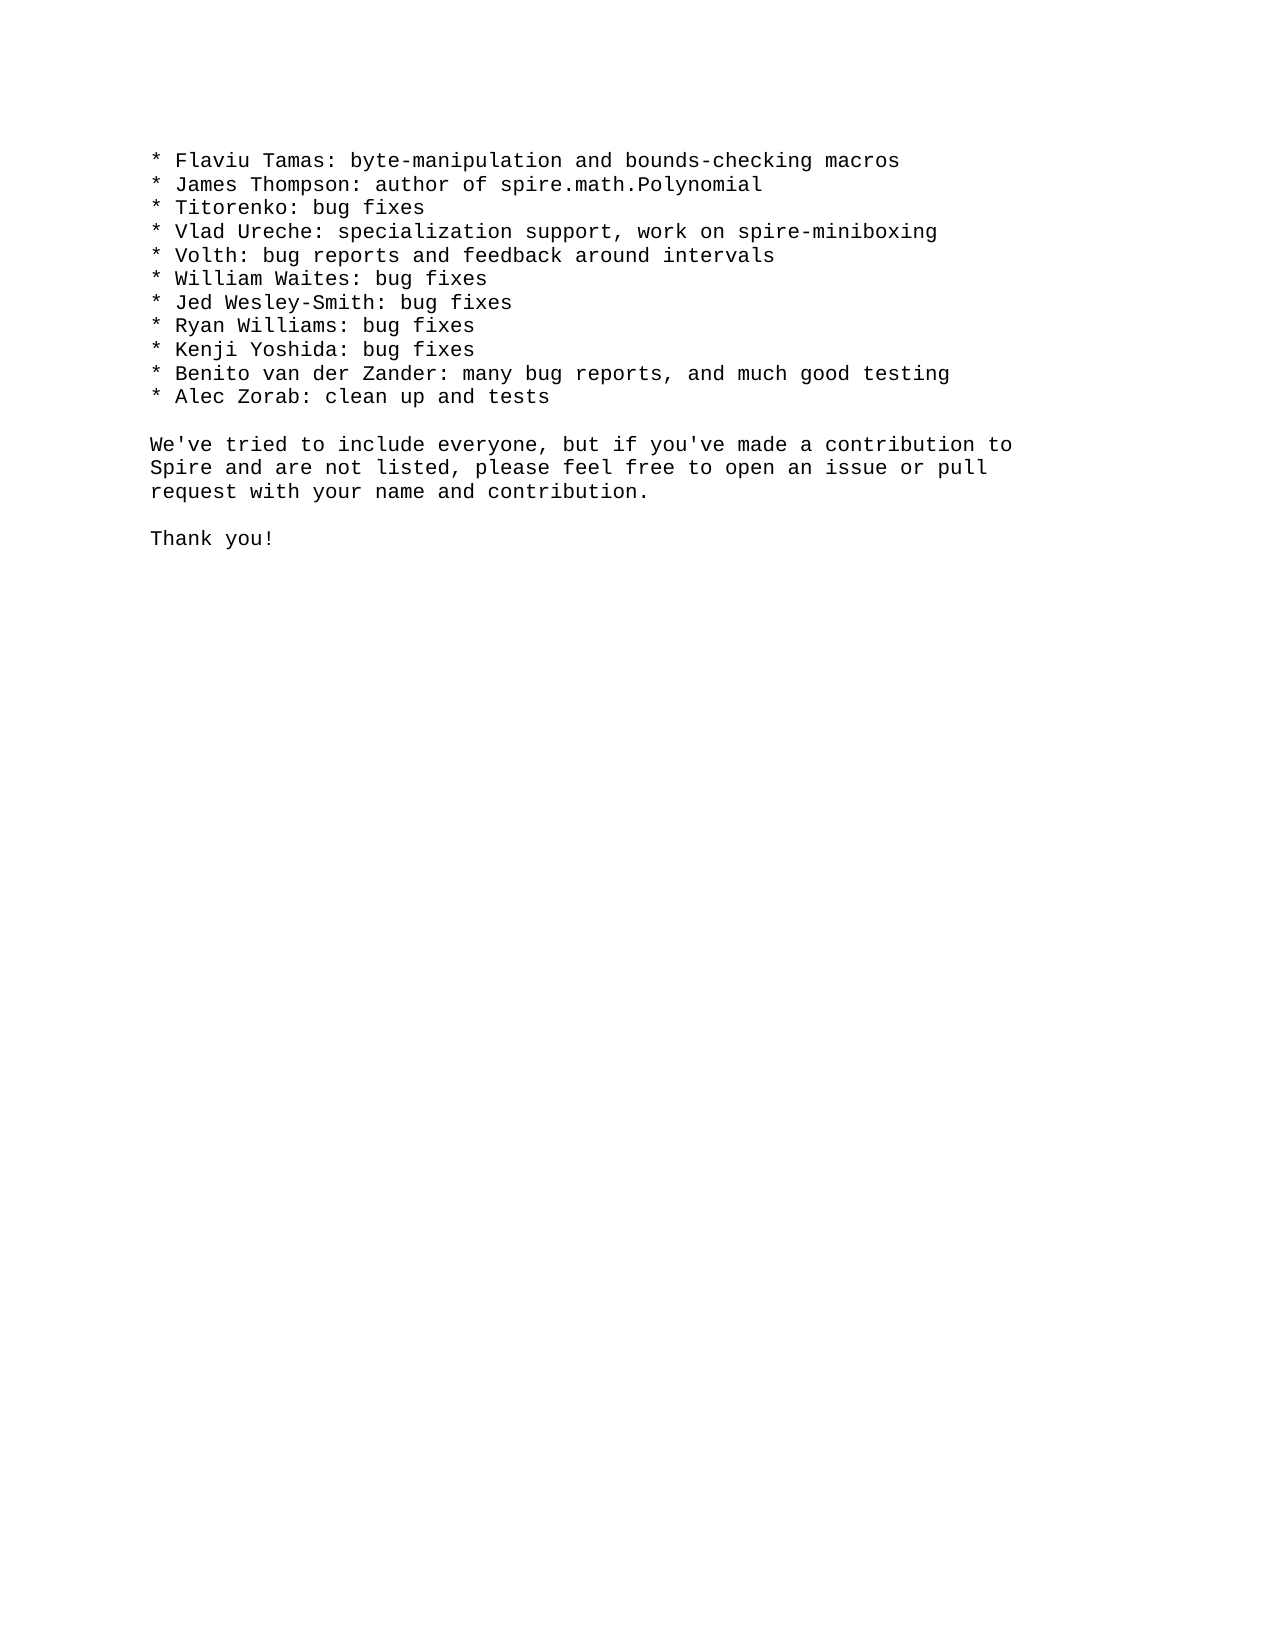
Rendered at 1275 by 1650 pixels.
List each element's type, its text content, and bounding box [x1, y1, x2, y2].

text * William Waites: bug fixes [150, 268, 1125, 292]
text * Benito van der Zander: many bug reports, and much good testing [150, 363, 1125, 386]
text * Volth: bug reports and feedback around intervals [150, 244, 1125, 268]
text Spire and are not listed, please feel free to open an issue or pull [150, 457, 1125, 481]
text * Titorenko: bug fixes [150, 197, 1125, 221]
text * Alec Zorab: clean up and tests [150, 386, 1125, 410]
text We've tried to include everyone, but if you've made a contribution to [150, 434, 1125, 457]
text * Kenji Yoshida: bug fixes [150, 339, 1125, 363]
text * Ryan Williams: bug fixes [150, 316, 1125, 339]
text * James Thompson: author of spire.math.Polynomial [150, 174, 1125, 197]
text * Vlad Ureche: specialization support, work on spire-miniboxing [150, 221, 1125, 244]
text request with your name and contribution. [150, 481, 1125, 505]
text * Jed Wesley-Smith: bug fixes [150, 292, 1125, 316]
text Thank you! [150, 528, 1125, 552]
text * Flaviu Tamas: byte-manipulation and bounds-checking macros [150, 150, 1125, 174]
